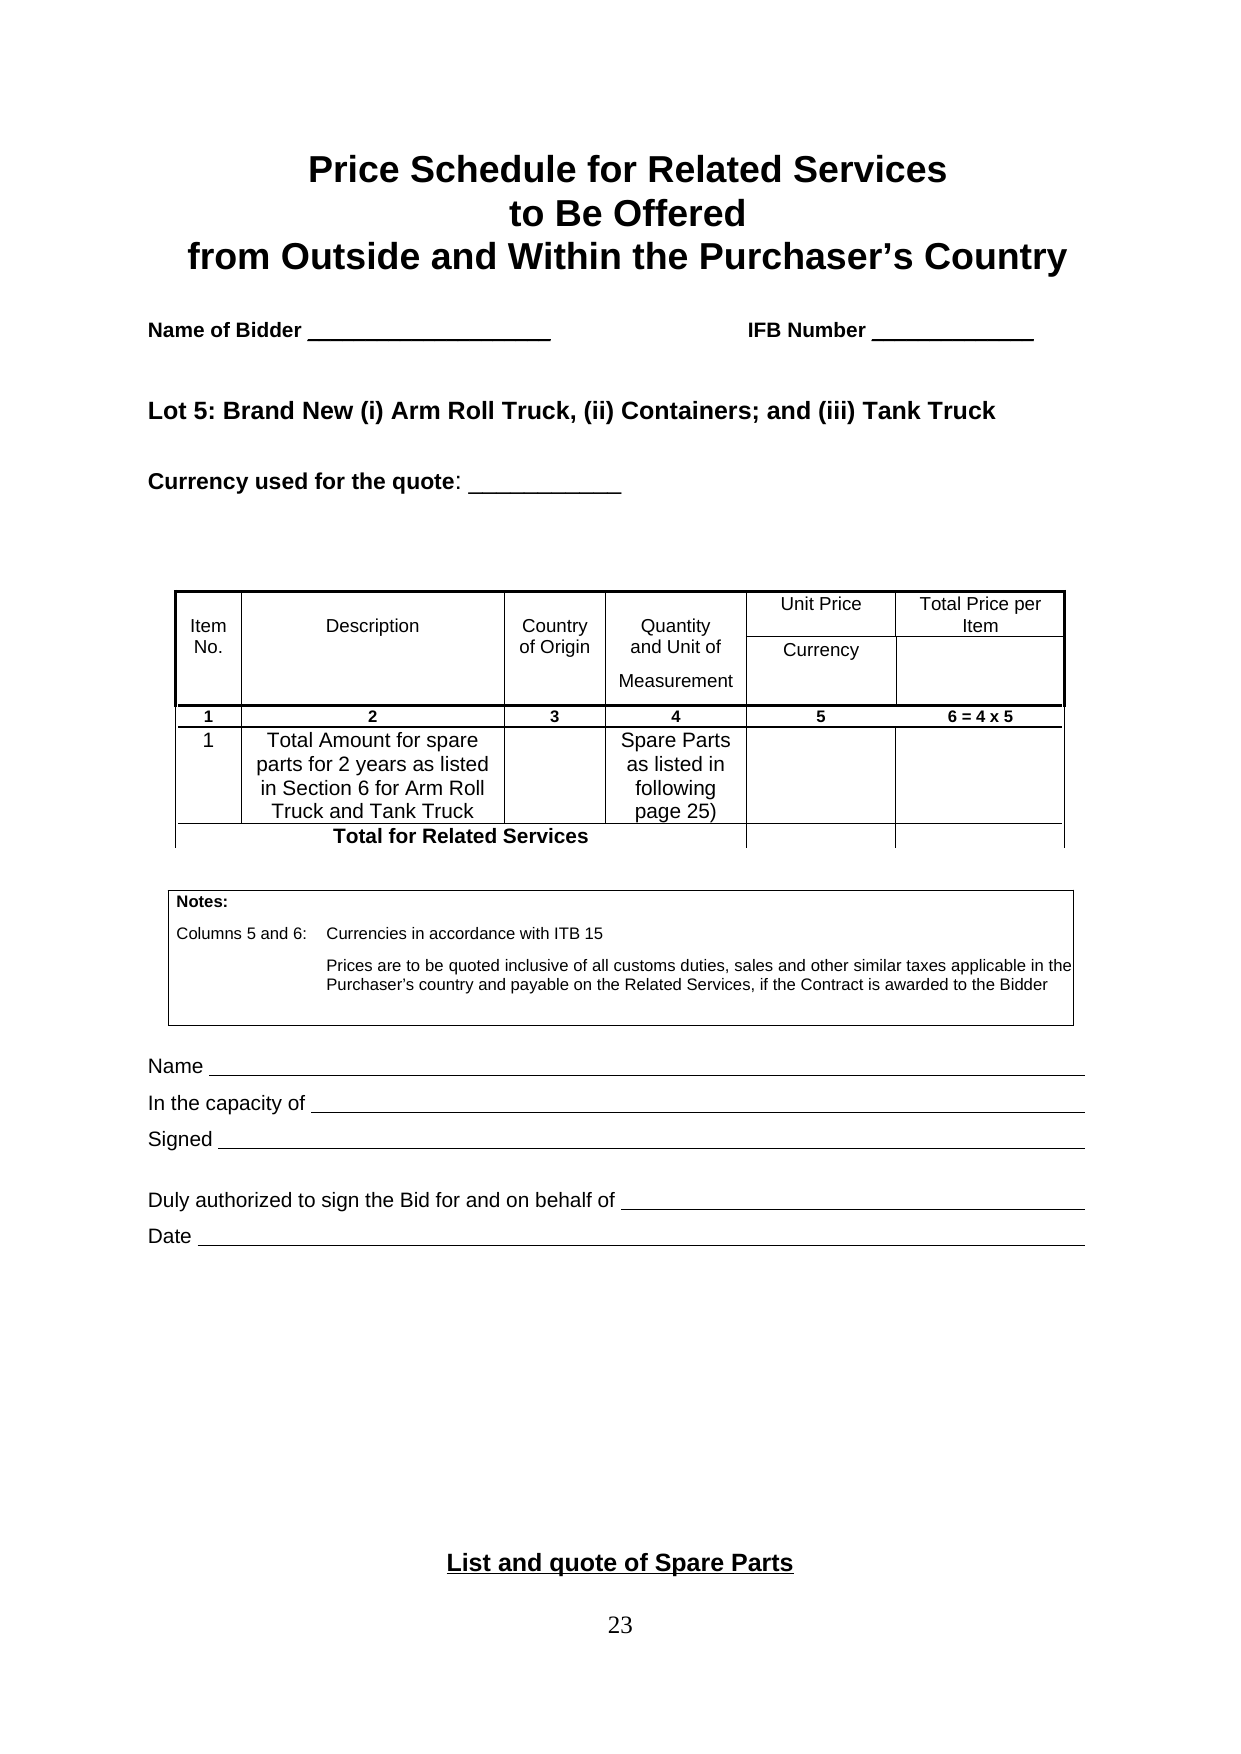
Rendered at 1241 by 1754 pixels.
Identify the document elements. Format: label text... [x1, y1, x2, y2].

table_cell Total Amount for spare parts for 2 years as listed in Section 6 for Arm Roll Truck and Tank Truck [242, 728, 504, 823]
table_header Price Schedule for Related Services to Be Offered from Outside and Within the Purchaser’s Country [159, 148, 1096, 277]
table_cell 2 [242, 707, 504, 726]
text In the capacity of [148, 1091, 1092, 1115]
table_cell 3 [505, 707, 605, 726]
text Name of Bidder _____________________ IFB Number ______________ [148, 318, 1092, 342]
table_cell [505, 728, 605, 823]
table_cell [896, 823, 1064, 848]
table_cell [747, 824, 895, 848]
table_header Description [242, 593, 504, 704]
table_cell Currency [747, 637, 896, 704]
text Duly authorized to sign the Bid for and on behalf of [148, 1188, 1092, 1212]
table_cell Spare Parts as listed in following page 25) [606, 728, 746, 823]
text Prices are to be quoted inclusive of all customs duties, sales and other similar taxes applicable in the Purchaser’s country and payable on the Related Services, if the Contract is awarded to the Bidder [169, 953, 1073, 1025]
text Name [148, 1054, 1092, 1078]
text Date [148, 1224, 1092, 1248]
text Currency used for the quote: ___________ [148, 466, 1092, 495]
text Signed [148, 1127, 1092, 1175]
table_cell [896, 726, 1064, 823]
text Lot 5: Brand New (i) Arm Roll Truck, (ii) Containers; and (iii) Tank Truck [148, 396, 1092, 425]
table_cell Total for Related Services [176, 823, 746, 848]
table_cell 1 [176, 726, 241, 823]
table_cell 5 [747, 707, 896, 726]
table_cell 1 [176, 704, 241, 726]
table_cell 4 [606, 707, 746, 726]
table_header Quantity and Unit of Measurement [606, 593, 746, 704]
text Columns 5 and 6: Currencies in accordance with ITB 15 [169, 921, 1073, 943]
table_header Total Price per Item [896, 593, 1063, 636]
table_cell [747, 728, 895, 823]
text Notes: [169, 891, 1073, 911]
table_header Country of Origin [505, 593, 605, 704]
table_cell [897, 637, 1063, 704]
text List and quote of Spare Parts [148, 1548, 1092, 1577]
table_header Item No. [177, 593, 241, 704]
table_header Unit Price [747, 593, 895, 636]
table_cell 6 = 4 x 5 [896, 704, 1064, 726]
